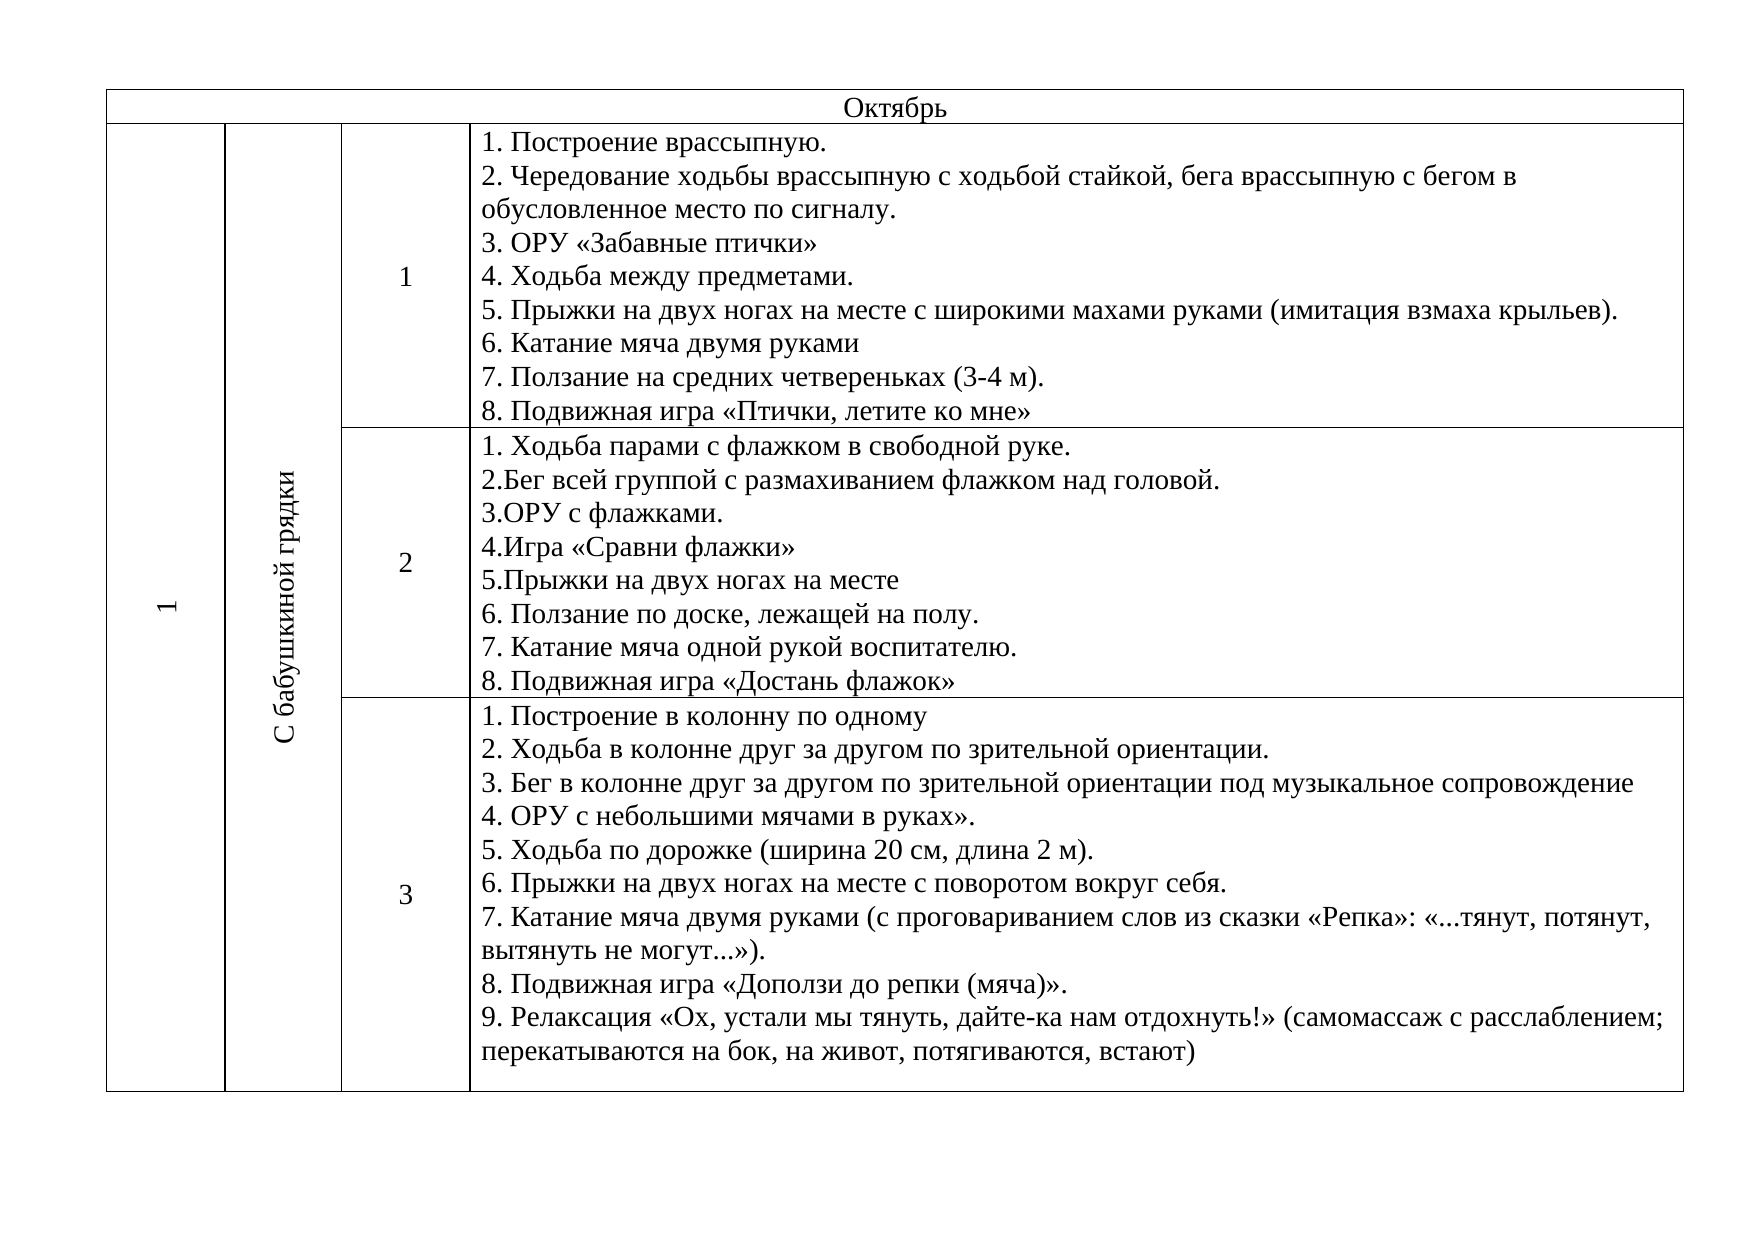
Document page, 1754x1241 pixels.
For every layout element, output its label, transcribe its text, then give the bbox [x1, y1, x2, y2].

table_cell 1 [342, 124, 469, 427]
table_cell 1 [107, 124, 224, 1091]
table_cell 1. Построение врассыпную. 2. Чередование ходьбы врассыпную с ходьбой стайкой, бега врассыпную с бегом в обусловленное место по сигналу. 3. ОРУ «Забавные птички» 4. Ходьба между предметами. 5. Прыжки на двух ногах на месте с широкими махами руками (имитация взмаха крыльев). 6. Катание мяча двумя руками 7. Ползание на средних четвереньках (3-4 м). 8. Подвижная игра «Птички, летите ко мне» [471, 124, 1683, 427]
table_cell С бабушкиной грядки [226, 124, 341, 1091]
table_cell 1. Ходьба парами с флажком в свободной руке. 2.Бег всей группой с размахиванием флажком над головой. 3.ОРУ с флажками. 4.Игра «Сравни флажки» 5.Прыжки на двух ногах на месте 6. Ползание по доске, лежащей на полу. 7. Катание мяча одной рукой воспитателю. 8. Подвижная игра «Достань флажок» [471, 428, 1683, 697]
table_cell 3 [342, 698, 469, 1091]
table_cell 1. Построение в колонну по одному 2. Ходьба в колонне друг за другом по зрительной ориентации. 3. Бег в колонне друг за другом по зрительной ориентации под музыкальное сопровождение 4. ОРУ с небольшими мячами в руках». 5. Ходьба по дорожке (ширина 20 см, длина 2 м). 6. Прыжки на двух ногах на месте с поворотом вокруг себя. 7. Катание мяча двумя руками (с проговариванием слов из сказки «Репка»: «...тянут, потянут, вытянуть не могут...»). 8. Подвижная игра «Доползи до репки (мяча)». 9. Релаксация «Ох, устали мы тянуть, дайте-ка нам отдохнуть!» (самомассаж с расслаблением; перекатываются на бок, на живот, потягиваются, встают) [471, 698, 1683, 1091]
table_cell 2 [342, 428, 469, 697]
table_cell Октябрь [107, 90, 1683, 123]
